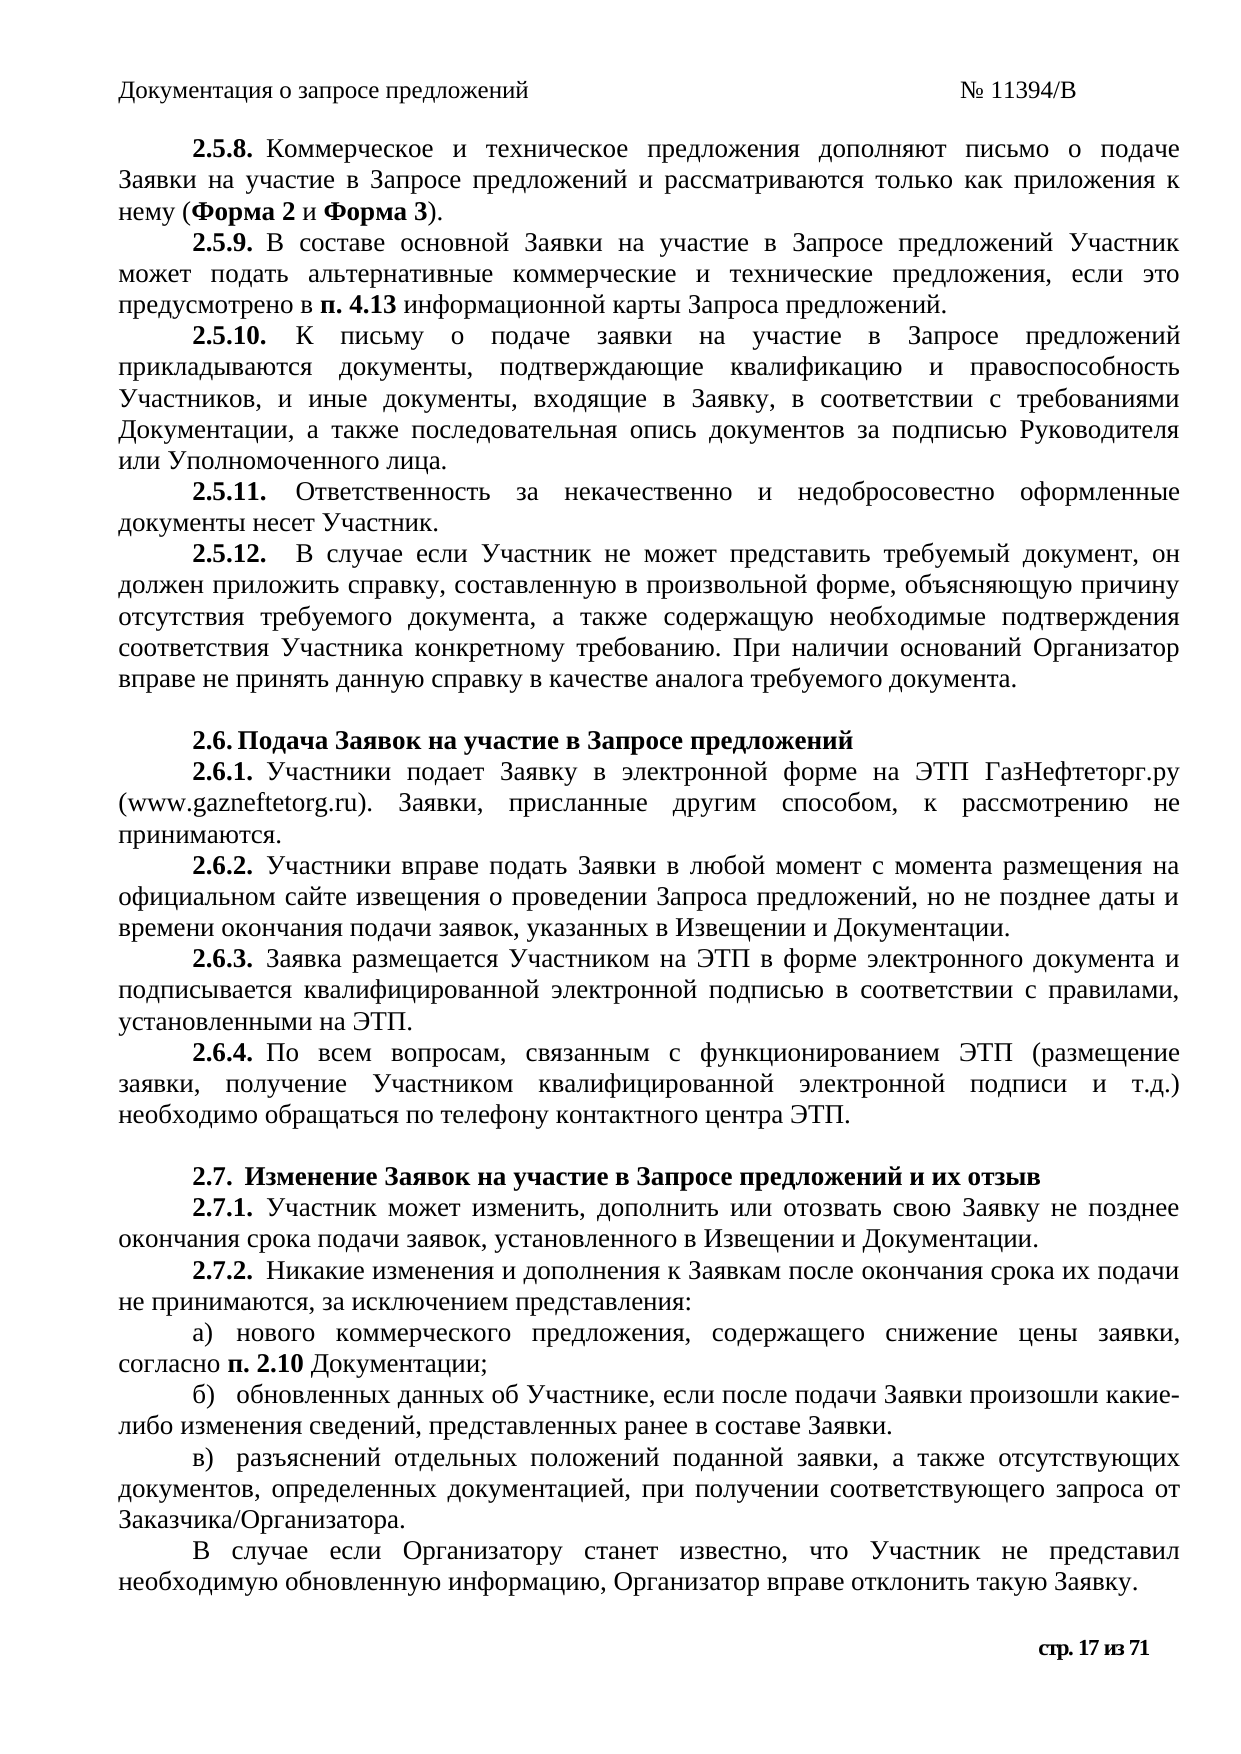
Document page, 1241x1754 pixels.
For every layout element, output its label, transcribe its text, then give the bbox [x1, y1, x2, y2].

list разъяснений отдельных положений поданной заявки, а также отсутствующих документов, определенных документацией, при получении соответствующего запроса от Заказчика/Организатора. [118, 1441, 1181, 1534]
list Участник может изменить, дополнить или отозвать свою Заявку не позднее окончания срока подачи заявок, установленного в Извещении и Документации. [118, 1191, 1181, 1254]
list В случае если Участник не может представить требуемый документ, он должен приложить справку, составленную в произвольной форме, объясняющую причину отсутствия требуемого документа, а также содержащую необходимые подтверждения соответствия Участника конкретному требованию. При наличии оснований Организатор вправе не принять данную справку в качестве аналога требуемого документа. [118, 537, 1181, 693]
list Коммерческое и техническое предложения дополняют письмо о подаче Заявки на участие в Запросе предложений и рассматриваются только как приложения к нему (Форма 2 и Форма 3). [118, 132, 1181, 226]
list нового коммерческого предложения, содержащего снижение цены заявки, согласно п. 2.10 Документации; [118, 1316, 1181, 1378]
list В составе основной Заявки на участие в Запросе предложений Участник может подать альтернативные коммерческие и технические предложения, если это предусмотрено в п. 4.13 информационной карты Запроса предложений. [118, 226, 1181, 319]
subtitle Подача Заявок на участие в Запросе предложений [118, 724, 1181, 755]
list Участники подает Заявку в электронной форме на ЭТП ГазНефтеторг.ру (www.gazneftetorg.ru). Заявки, присланные другим способом, к рассмотрению не принимаются. [118, 755, 1181, 849]
subtitle Изменение Заявок на участие в Запросе предложений и их отзыв [118, 1160, 1181, 1191]
list К письму о подаче заявки на участие в Запросе предложений прикладываются документы, подтверждающие квалификацию и правоспособность Участников, и иные документы, входящие в Заявку, в соответствии с требованиями Документации, а также последовательная опись документов за подписью Руководителя или Уполномоченного лица. [118, 319, 1181, 475]
text В случае если Организатору станет известно, что Участник не представил необходимую обновленную информацию, Организатор вправе отклонить такую Заявку. [118, 1534, 1181, 1596]
list По всем вопросам, связанным с функционированием ЭТП (размещение заявки, получение Участником квалифицированной электронной подписи и т.д.) необходимо обращаться по телефону контактного центра ЭТП. [118, 1036, 1181, 1129]
list Заявка размещается Участником на ЭТП в форме электронного документа и подписывается квалифицированной электронной подписью в соответствии с правилами, установленными на ЭТП. [118, 942, 1181, 1036]
list обновленных данных об Участнике, если после подачи Заявки произошли какие-либо изменения сведений, представленных ранее в составе Заявки. [118, 1378, 1181, 1441]
list Ответственность за некачественно и недобросовестно оформленные документы несет Участник. [118, 475, 1181, 537]
list Участники вправе подать Заявки в любой момент с момента размещения на официальном сайте извещения о проведении Запроса предложений, но не позднее даты и времени окончания подачи заявок, указанных в Извещении и Документации. [118, 849, 1181, 942]
list Никакие изменения и дополнения к Заявкам после окончания срока их подачи не принимаются, за исключением представления: [118, 1254, 1181, 1316]
